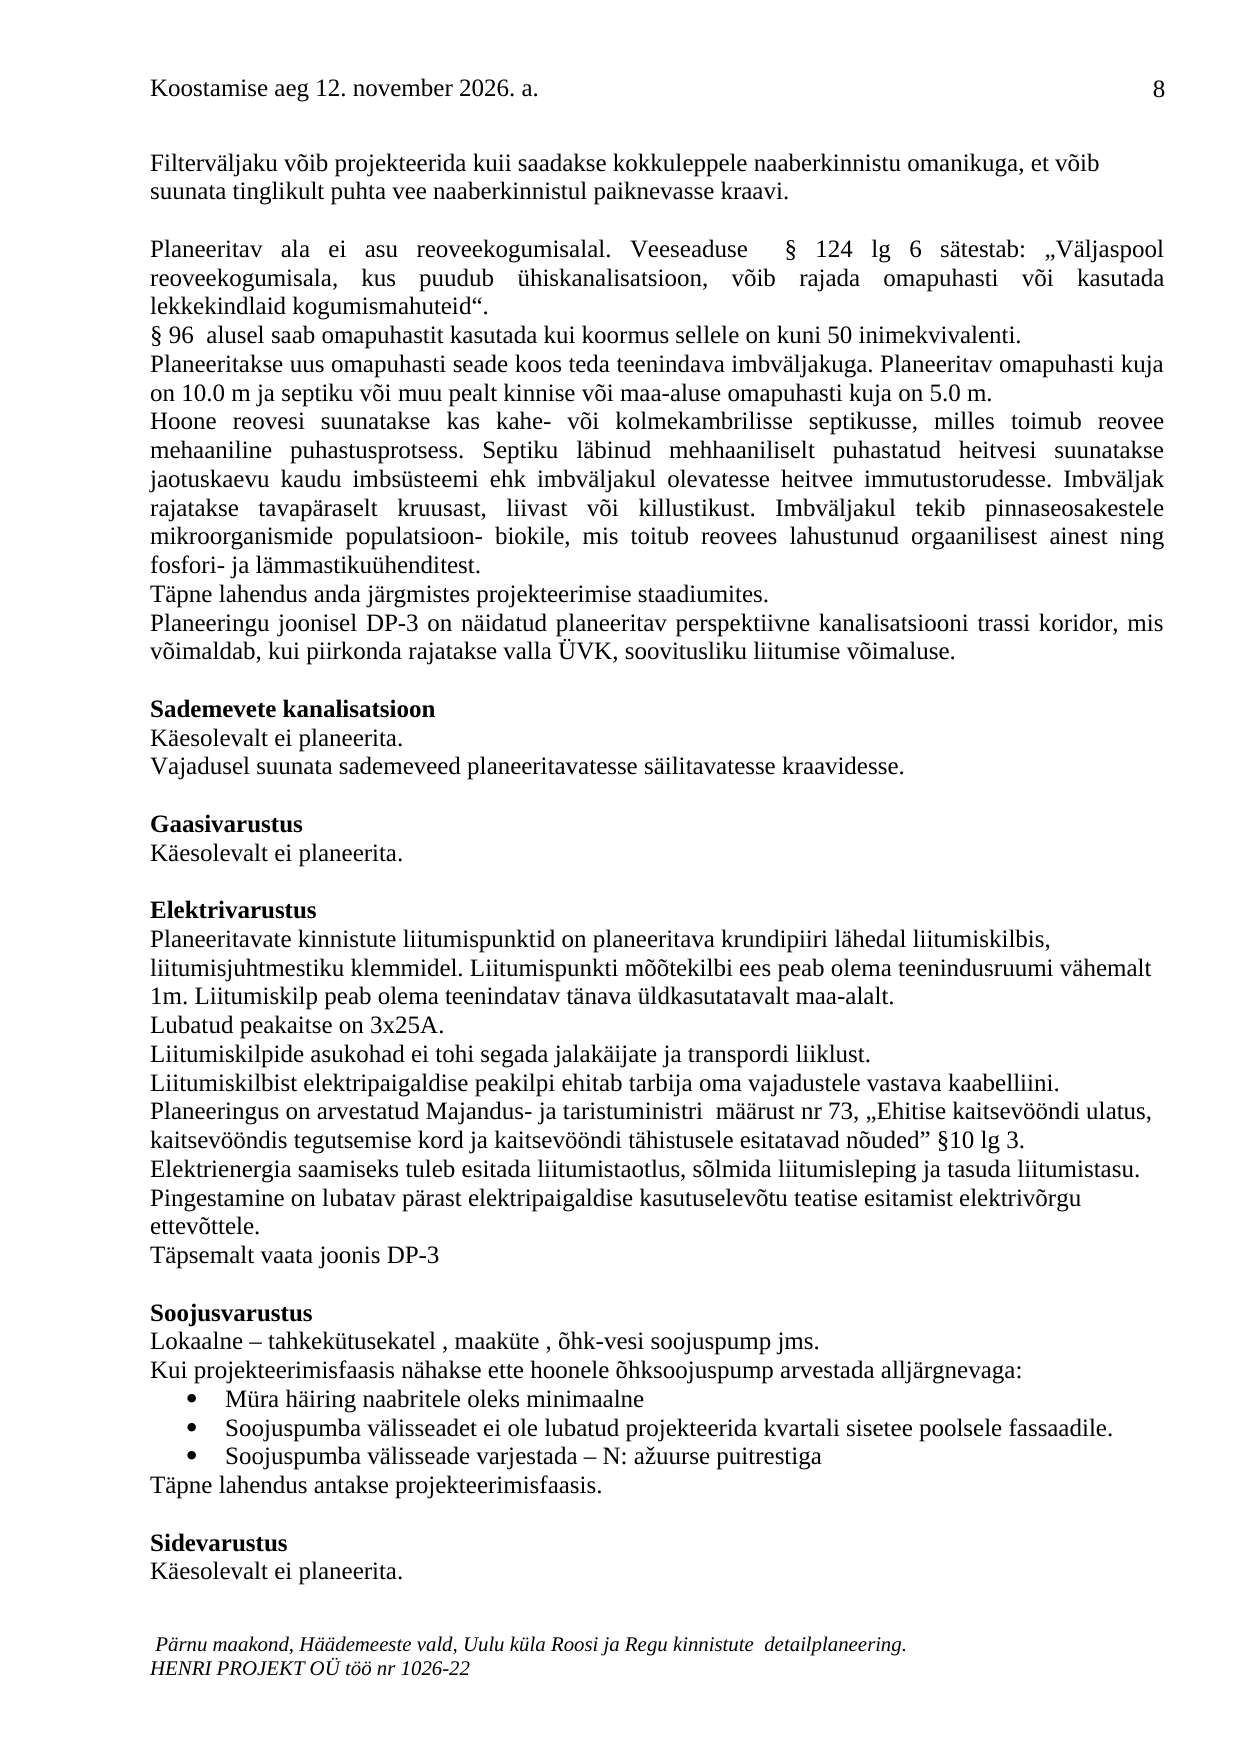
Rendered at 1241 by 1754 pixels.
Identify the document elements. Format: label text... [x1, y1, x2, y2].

text Planeeringus on arvestatud Majandus- ja taristuministri määrust nr 73, „Ehitise kaitsevööndi ulatus, kaitsevööndis tegutsemise kord ja kaitsevööndi tähistusele esitatavad nõuded” §10 lg 3. [150, 1096, 1165, 1154]
text Liitumiskilpide asukohad ei tohi segada jalakäijate ja transpordi liiklust. [150, 1039, 1165, 1068]
text Täpne lahendus antakse projekteerimisfaasis. [150, 1470, 1165, 1499]
text Pingestamine on lubatav pärast elektripaigaldise kasutuselevõtu teatise esitamist elektrivõrgu ettevõttele. [150, 1183, 1165, 1240]
text Hoone reovesi suunatakse kas kahe- või kolmekambrilisse septikusse, milles toimub reovee mehaaniline puhastusprotsess. Septiku läbinud mehhaaniliselt puhastatud heitvesi suunatakse jaotuskaevu kaudu imbsüsteemi ehk imbväljakul olevatesse heitvee immutustorudesse. Imbväljak rajatakse tavapäraselt kruusast, liivast või killustikust. Imbväljakul tekib pinnaseosakestele mikroorganismide populatsioon- biokile, mis toitub reovees lahustunud orgaanilisest ainest ning fosfori- ja lämmastikuühenditest. [150, 406, 1165, 579]
list Sademevete kanalisatsioon [150, 694, 1165, 723]
text Liitumiskilbist elektripaigaldise peakilpi ehitab tarbija oma vajadustele vastava kaabelliini. [150, 1068, 1165, 1096]
text Lubatud peakaitse on 3x25A. [150, 1010, 1165, 1039]
text Käesolevalt ei planeerita. [150, 838, 1165, 866]
text Planeeritav ala ei asu reoveekogumisalal. Veeseaduse § 124 lg 6 sätestab: „Väljaspool reoveekogumisala, kus puudub ühiskanalisatsioon, võib rajada omapuhasti või kasutada lekkekindlaid kogumismahuteid“. [150, 234, 1165, 320]
text Planeeritakse uus omapuhasti seade koos teda teenindava imbväljakuga. Planeeritav omapuhasti kuja on 10.0 m ja septiku või muu pealt kinnise või maa-aluse omapuhasti kuja on 5.0 m. [150, 349, 1165, 406]
text Planeeritavate kinnistute liitumispunktid on planeeritava krundipiiri lähedal liitumiskilbis, liitumisjuhtmestiku klemmidel. Liitumispunkti mõõtekilbi ees peab olema teenindusruumi vähemalt 1m. Liitumiskilp peab olema teenindatav tänava üldkasutatavalt maa-alalt. [150, 924, 1165, 1010]
text Täpne lahendus anda järgmistes projekteerimise staadiumites. [150, 579, 1165, 608]
text Gaasivarustus [150, 809, 1165, 838]
text Täpsemalt vaata joonis DP-3 [150, 1240, 1165, 1269]
text Vajadusel suunata sademeveed planeeritavatesse säilitavatesse kraavidesse. [150, 751, 1165, 780]
text Planeeringu joonisel DP-3 on näidatud planeeritav perspektiivne kanalisatsiooni trassi koridor, mis võimaldab, kui piirkonda rajatakse valla ÜVK, soovitusliku liitumise võimaluse. [150, 608, 1165, 665]
text Kui projekteerimisfaasis nähakse ette hoonele õhksoojuspump arvestada alljärgnevaga: [150, 1355, 1165, 1384]
list Soojuspumba välisseadet ei ole lubatud projekteerida kvartali sisetee poolsele fassaadile. [187, 1413, 1165, 1441]
text § 96 alusel saab omapuhastit kasutada kui koormus sellele on kuni 50 inimekvivalenti. [150, 320, 1165, 349]
list Müra häiring naabritele oleks minimaalne [187, 1384, 1165, 1413]
text Elektrivarustus [150, 895, 1165, 924]
text Soojusvarustus [150, 1298, 1165, 1326]
text Lokaalne – tahkekütusekatel , maaküte , õhk-vesi soojuspump jms. [150, 1326, 1165, 1355]
text Elektrienergia saamiseks tuleb esitada liitumistaotlus, sõlmida liitumisleping ja tasuda liitumistasu. [150, 1154, 1165, 1183]
list Soojuspumba välisseade varjestada – N: ažuurse puitrestiga [187, 1441, 1165, 1470]
text Sidevarustus [150, 1528, 1165, 1556]
text Filterväljaku võib projekteerida kuii saadakse kokkuleppele naaberkinnistu omanikuga, et võib suunata tinglikult puhta vee naaberkinnistul paiknevasse kraavi. [150, 148, 1165, 205]
text Käesolevalt ei planeerita. [150, 723, 1165, 751]
text Käesolevalt ei planeerita. [150, 1556, 1165, 1585]
